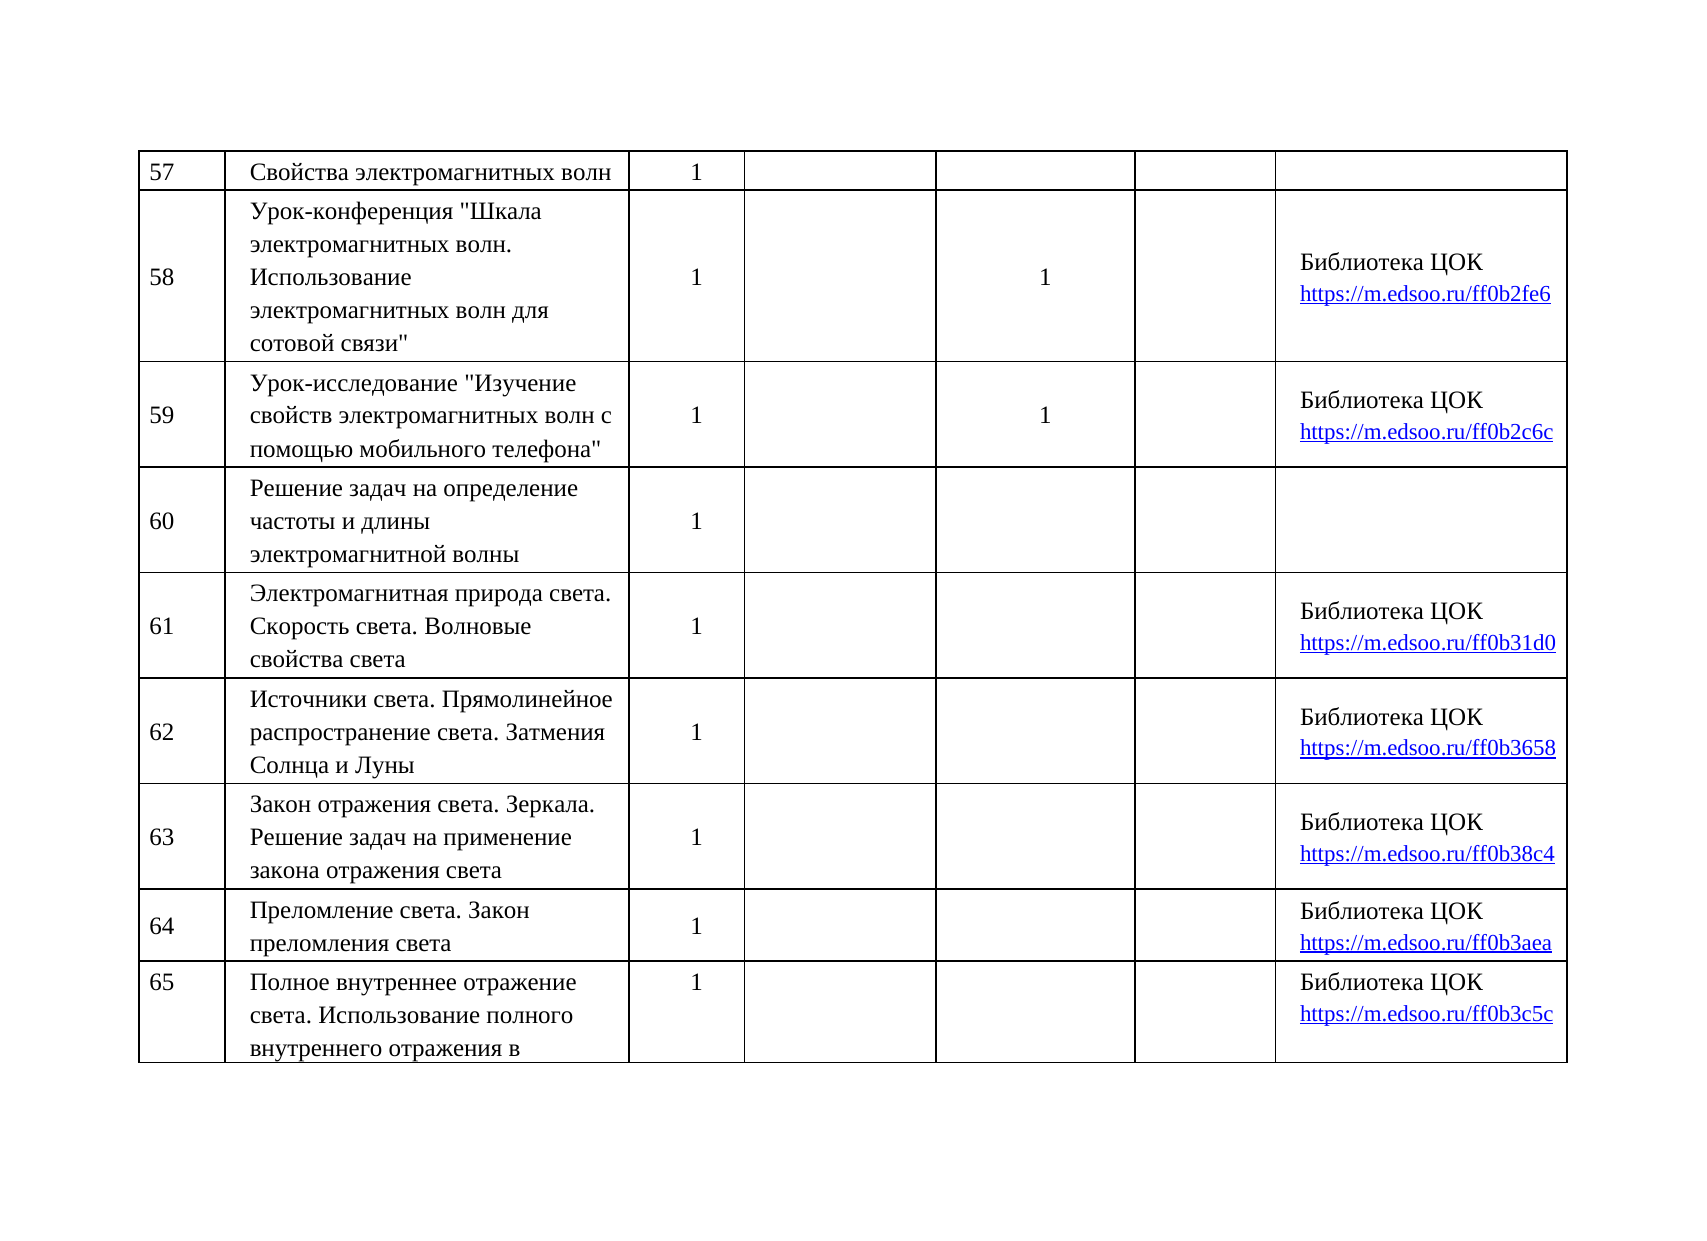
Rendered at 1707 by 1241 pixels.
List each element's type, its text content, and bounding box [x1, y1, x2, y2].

table_cell Электромагнитная природа света. Скорость света. Волновые свойства света [226, 573, 628, 677]
table_cell [745, 679, 935, 782]
table_cell 57 [140, 152, 224, 189]
table_cell 63 [140, 784, 224, 888]
table_cell 1 [937, 362, 1134, 466]
table_cell [745, 362, 935, 466]
table_cell 1 [630, 962, 744, 1062]
table_cell 1 [630, 152, 744, 189]
table_cell [937, 784, 1134, 888]
table_cell [1136, 679, 1275, 782]
table_cell Источники света. Прямолинейное распространение света. Затмения Солнца и Луны [226, 679, 628, 782]
table_cell [1136, 962, 1275, 1062]
table_cell 58 [140, 191, 224, 361]
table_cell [226, 962, 628, 1062]
table_cell [937, 468, 1134, 572]
table_cell 1 [630, 191, 744, 361]
table_cell [937, 573, 1134, 677]
table_cell [1136, 362, 1275, 466]
table_cell Библиотека ЦОК https://m.edsoo.ru/ff0b38c4 [1276, 784, 1566, 888]
table_cell Преломление света. Закон преломления света [226, 890, 628, 960]
table_cell 64 [140, 890, 224, 960]
table_cell Библиотека ЦОК https://m.edsoo.ru/ff0b3aea [1276, 890, 1566, 960]
table_cell [1136, 890, 1275, 960]
table_cell [1276, 152, 1566, 189]
table_cell [937, 152, 1134, 189]
table_cell [937, 890, 1134, 960]
table_cell 1 [630, 468, 744, 572]
table_cell [1136, 191, 1275, 361]
table_cell Свойства электромагнитных волн [226, 152, 628, 189]
table_cell 1 [630, 362, 744, 466]
table_cell 65 [140, 962, 224, 1062]
table_cell [1136, 468, 1275, 572]
table_cell [745, 784, 935, 888]
table_cell [745, 962, 935, 1062]
table_cell [745, 152, 935, 189]
table_cell [745, 468, 935, 572]
table_cell 1 [630, 890, 744, 960]
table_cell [1276, 962, 1566, 1062]
table_cell Урок-конференция "Шкала электромагнитных волн. Использование электромагнитных волн для сотовой связи" [226, 191, 628, 361]
table_cell 62 [140, 679, 224, 782]
table_cell Библиотека ЦОК https://m.edsoo.ru/ff0b2fe6 [1276, 191, 1566, 361]
table_cell 1 [630, 784, 744, 888]
table_cell Решение задач на определение частоты и длины электромагнитной волны [226, 468, 628, 572]
table_cell [1136, 573, 1275, 677]
table_cell Библиотека ЦОК https://m.edsoo.ru/ff0b31d0 [1276, 573, 1566, 677]
table_cell [745, 890, 935, 960]
table_cell 1 [630, 573, 744, 677]
table_cell Закон отражения света. Зеркала. Решение задач на применение закона отражения света [226, 784, 628, 888]
table_cell Урок-исследование "Изучение свойств электромагнитных волн с помощью мобильного телефона" [226, 362, 628, 466]
table_cell 59 [140, 362, 224, 466]
table_cell [937, 679, 1134, 782]
table_cell [745, 573, 935, 677]
table_cell [937, 962, 1134, 1062]
table_cell [1136, 152, 1275, 189]
table_cell [745, 191, 935, 361]
table_cell Библиотека ЦОК https://m.edsoo.ru/ff0b3658 [1276, 679, 1566, 782]
table_cell 60 [140, 468, 224, 572]
table_cell Библиотека ЦОК https://m.edsoo.ru/ff0b2c6c [1276, 362, 1566, 466]
table_cell [1276, 468, 1566, 572]
table_cell [1136, 784, 1275, 888]
table_cell 1 [630, 679, 744, 782]
table_cell 61 [140, 573, 224, 677]
table_cell 1 [937, 191, 1134, 361]
